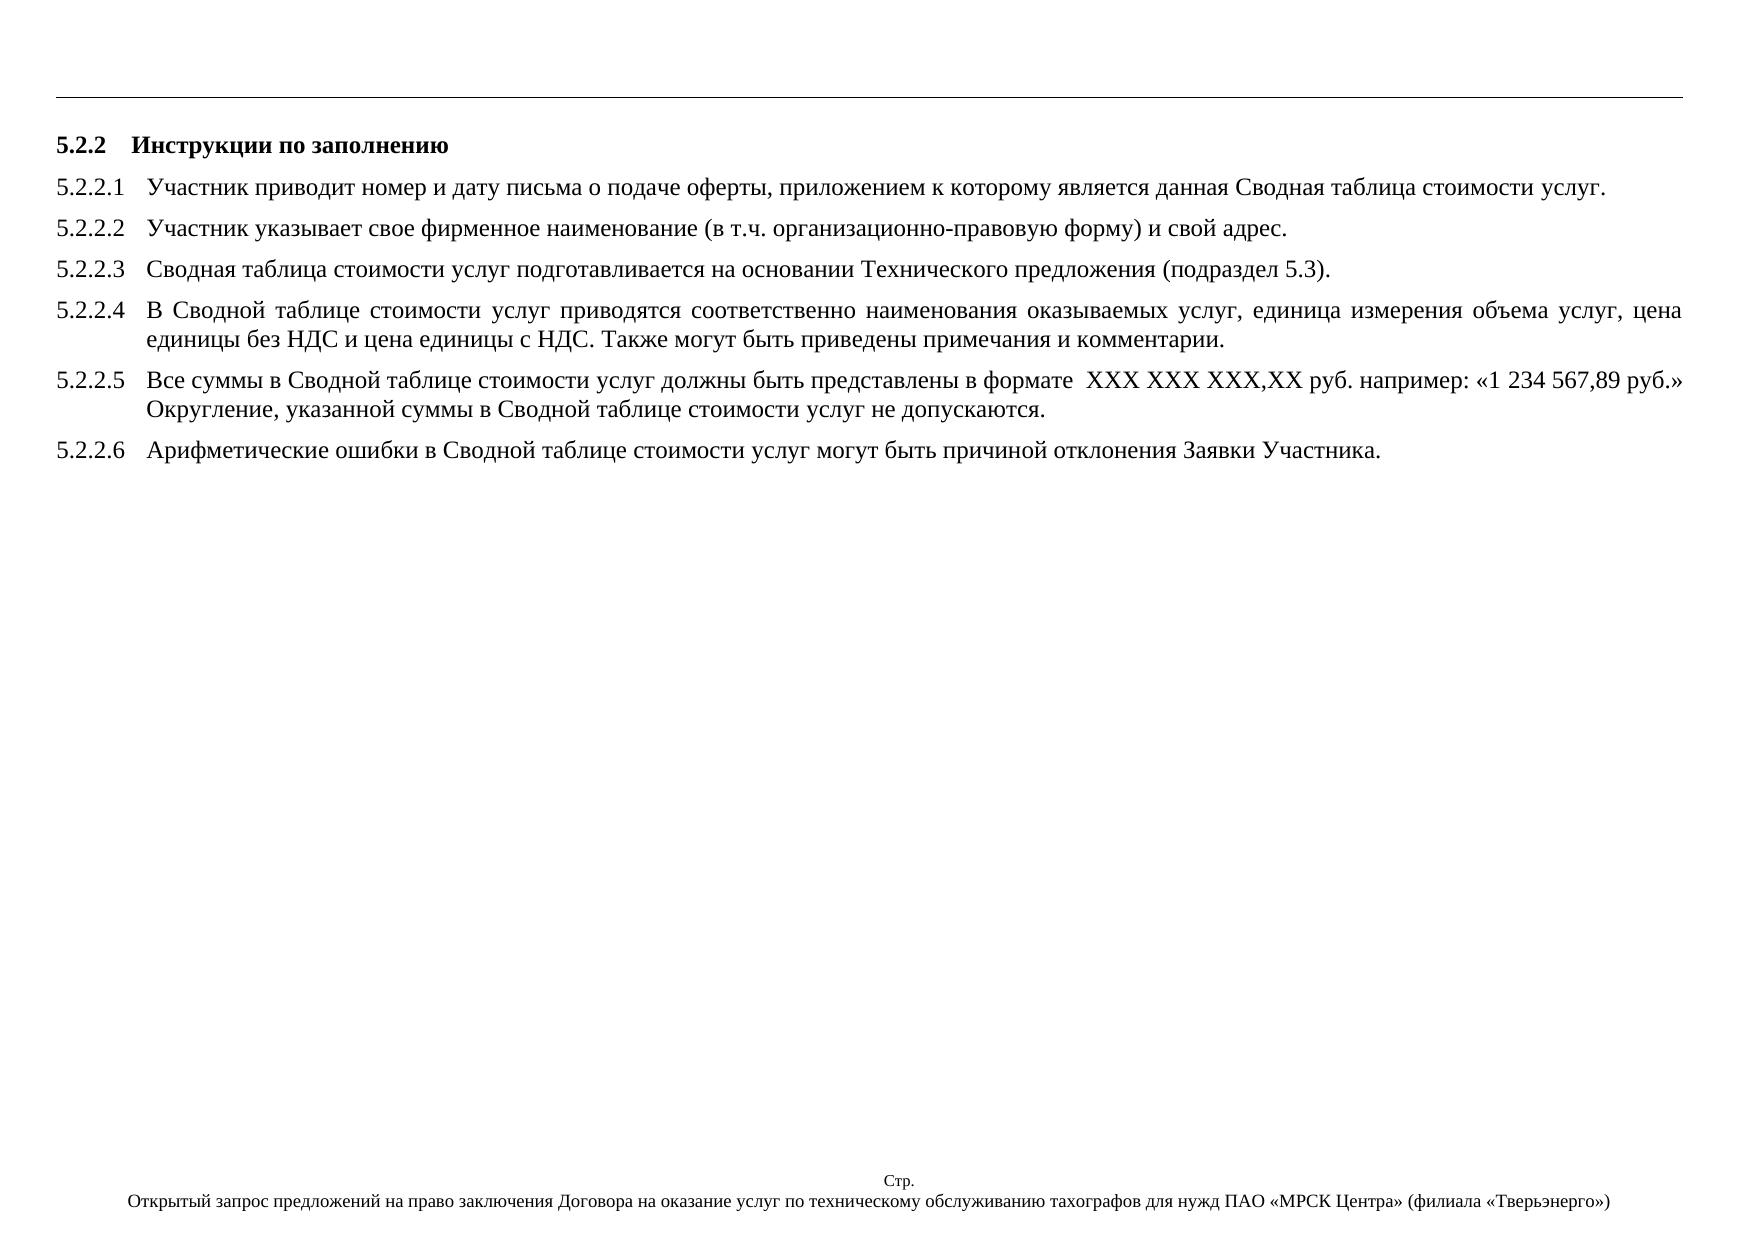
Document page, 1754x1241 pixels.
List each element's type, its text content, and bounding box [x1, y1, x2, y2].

list Все суммы в Сводной таблице стоимости услуг должны быть представлены в формате XXX XXX XXX,XX руб. например: «1 234 567,89 руб.» Округление, указанной суммы в Сводной таблице стоимости услуг не допускаются. [56, 366, 1683, 423]
list Арифметические ошибки в Сводной таблице стоимости услуг могут быть причиной отклонения Заявки Участника. [56, 436, 1683, 464]
list Участник приводит номер и дату письма о подаче оферты, приложением к которому является данная Сводная таблица стоимости услуг. [56, 172, 1683, 201]
list Сводная таблица стоимости услуг подготавливается на основании Технического предложения (подраздел 5.3). [56, 254, 1683, 283]
list Участник указывает свое фирменное наименование (в т.ч. организационно-правовую форму) и свой адрес. [56, 213, 1683, 242]
list В Сводной таблице стоимости услуг приводятся соответственно наименования оказываемых услуг, единица измерения объема услуг, цена единицы без НДС и цена единицы с НДС. Также могут быть приведены примечания и комментарии. [56, 296, 1683, 353]
subtitle Инструкции по заполнению [56, 131, 1683, 159]
